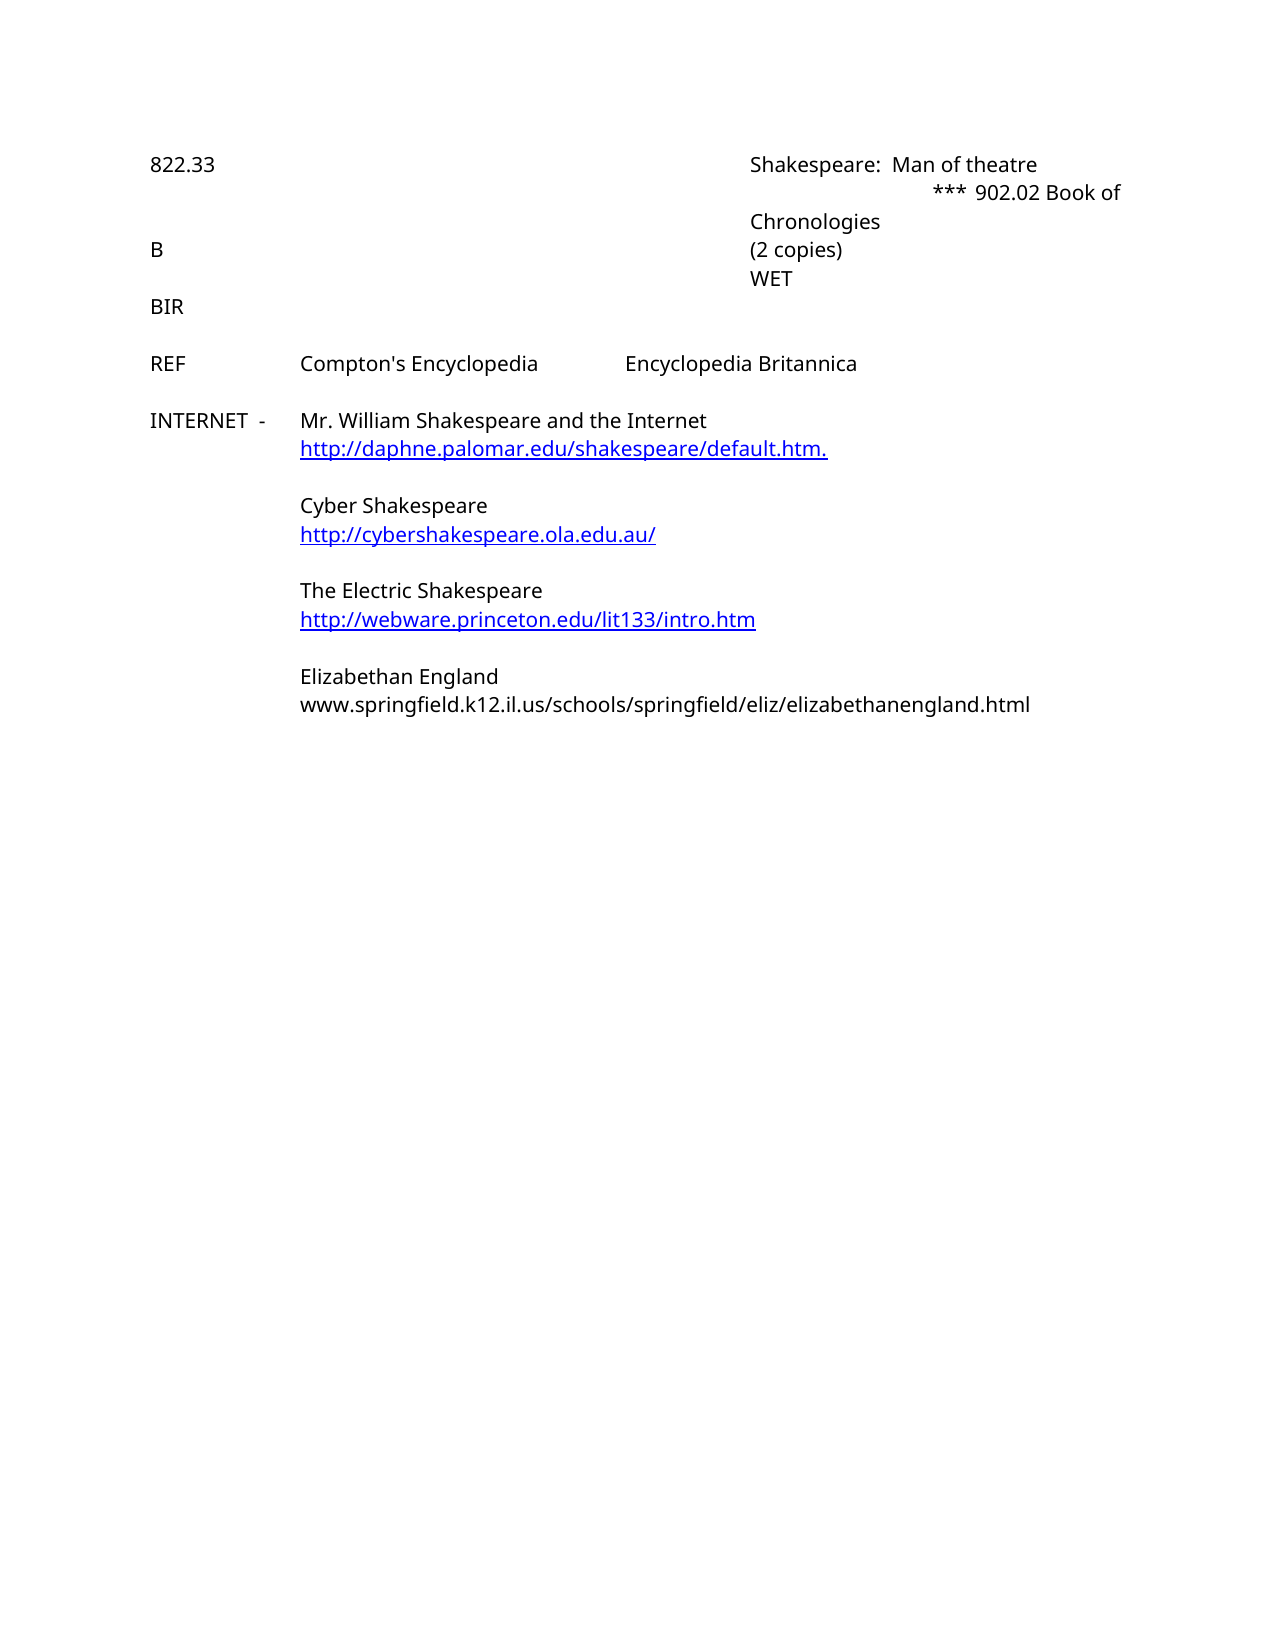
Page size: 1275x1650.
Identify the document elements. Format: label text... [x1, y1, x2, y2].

text REF Compton's Encyclopedia Encyclopedia Britannica [150, 349, 1125, 377]
text The Electric Shakespeare [150, 577, 1125, 605]
text Elizabethan England [150, 662, 1125, 690]
text 822.33 Shakespeare: Man of theatre *** 902.02 Book of Chronologies [150, 150, 1125, 235]
text http://webware.princeton.edu/lit133/intro.htm [150, 605, 1125, 633]
text INTERNET - Mr. William Shakespeare and the Internet [150, 406, 1125, 434]
text www.springfield.k12.il.us/schools/springfield/eliz/elizabethanengland.html [150, 690, 1125, 719]
text http://cybershakespeare.ola.edu.au/ [150, 520, 1125, 548]
text BIR [150, 292, 1125, 321]
text Cyber Shakespeare [150, 491, 1125, 520]
text http://daphne.palomar.edu/shakespeare/default.htm. [150, 434, 1125, 463]
text B (2 copies) WET [150, 235, 1125, 292]
